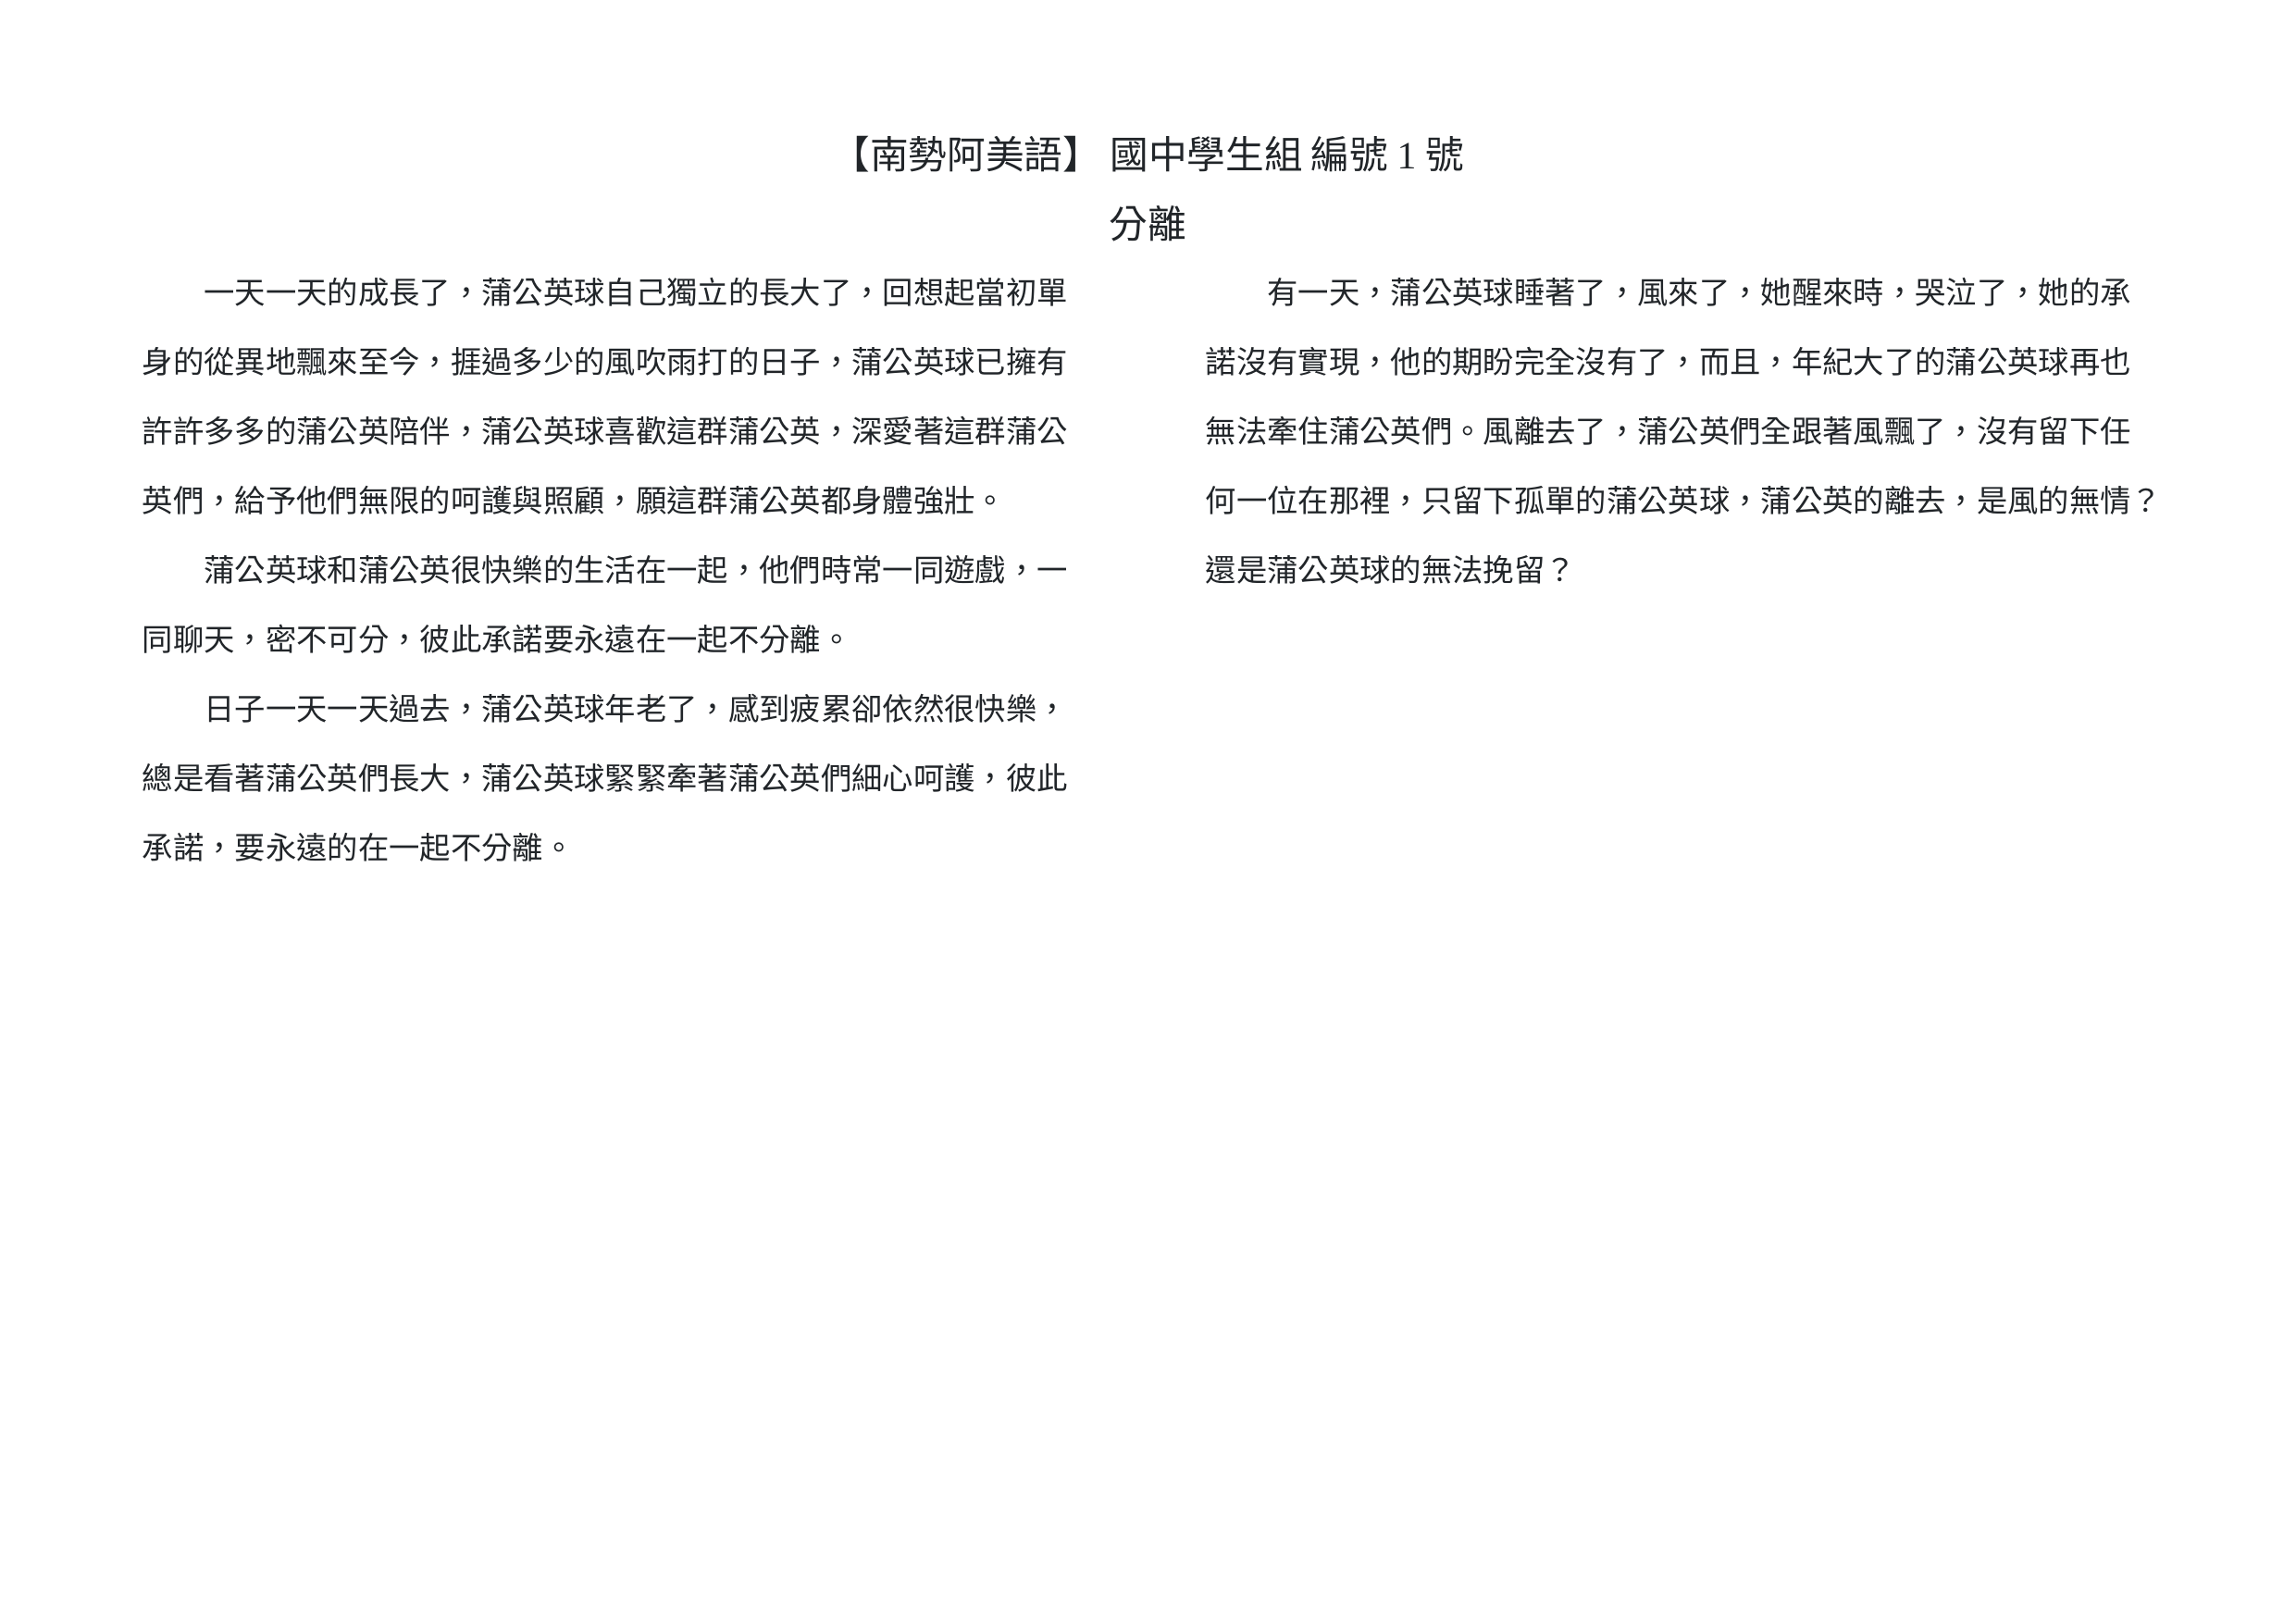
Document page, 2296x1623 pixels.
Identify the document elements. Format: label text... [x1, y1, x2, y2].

text 有一天，蒲公英球睡著了，風來了，她醒來時，哭泣了，她的承諾沒有實現，他的期盼完全沒有了，而且，年紀大了的蒲公英球再也無法牽住蒲公英們。風離去了，蒲公英們全跟著風飄了，沒有留下任何一位在那裡，只留下孤單的蒲公英球，蒲公英的離去，是風的無情？還是蒲公英球的無法挽留？ [1206, 256, 2153, 603]
text 一天一天的成長了，蒲公英球自己獨立的長大了，回想起當初單身的從異地飄來至今，捱過多少的風吹雨打的日子，蒲公英球已擁有許許多多的蒲公英陪伴，蒲公英球喜歡這群蒲公英，深愛著這群蒲公英們，給予他們無限的呵護與照顧，願這群蒲公英都身體強壯。 [142, 256, 1090, 534]
text 【南勢阿美語】 國中學生組 編號 1 號 [142, 118, 2153, 187]
text 分離 [142, 187, 2153, 256]
text 日子一天一天過去，蒲公英球年老了，感到疲累卻依然很快樂，總是看著蒲公英們長大，蒲公英球緊緊牽著蒲公英們細心呵護，彼此承諾，要永遠的在一起不分離。 [142, 673, 1090, 881]
text 蒲公英球和蒲公英很快樂的生活在一起，他們時常一同遊戲，一同聊天，密不可分，彼此承諾要永遠在一起不分離。 [142, 534, 1090, 673]
